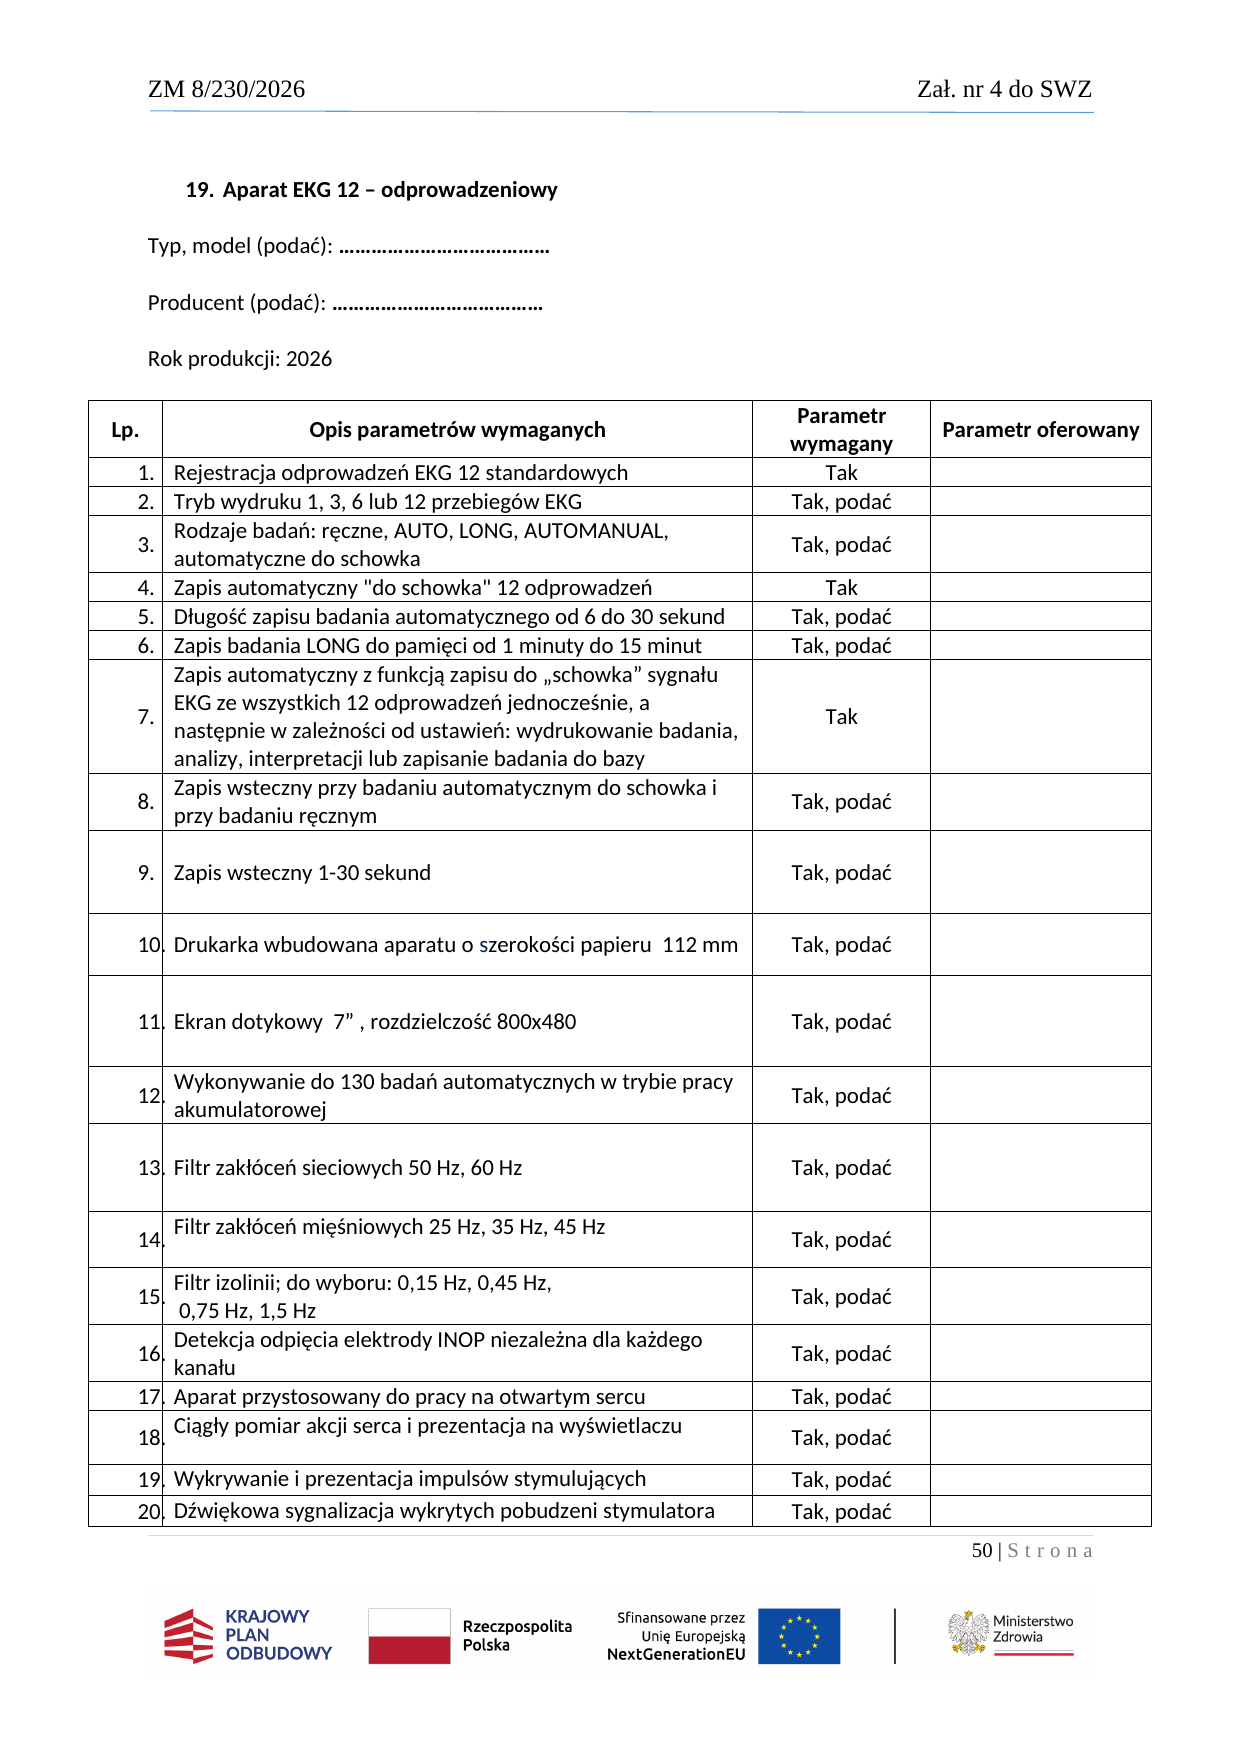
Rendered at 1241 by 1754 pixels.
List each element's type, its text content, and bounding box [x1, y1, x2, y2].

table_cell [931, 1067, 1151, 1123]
picture [147, 1585, 1093, 1681]
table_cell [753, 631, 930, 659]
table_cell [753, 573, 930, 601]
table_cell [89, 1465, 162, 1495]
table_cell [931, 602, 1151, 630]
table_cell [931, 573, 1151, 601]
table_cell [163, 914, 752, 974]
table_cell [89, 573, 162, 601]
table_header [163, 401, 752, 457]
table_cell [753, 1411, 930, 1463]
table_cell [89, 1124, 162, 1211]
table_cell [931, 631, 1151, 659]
subtitle Rok produkcji: 2026 [148, 344, 1093, 372]
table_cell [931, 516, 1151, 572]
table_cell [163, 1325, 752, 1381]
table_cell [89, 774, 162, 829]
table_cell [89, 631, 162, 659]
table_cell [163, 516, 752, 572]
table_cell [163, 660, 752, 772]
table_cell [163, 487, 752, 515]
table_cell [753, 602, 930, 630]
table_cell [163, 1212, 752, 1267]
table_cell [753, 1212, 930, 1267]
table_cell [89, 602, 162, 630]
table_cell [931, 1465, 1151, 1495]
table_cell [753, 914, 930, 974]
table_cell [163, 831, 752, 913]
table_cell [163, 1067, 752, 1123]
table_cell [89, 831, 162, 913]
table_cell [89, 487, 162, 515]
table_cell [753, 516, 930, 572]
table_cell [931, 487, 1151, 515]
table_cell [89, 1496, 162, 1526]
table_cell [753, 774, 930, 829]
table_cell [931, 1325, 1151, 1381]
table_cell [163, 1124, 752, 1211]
list Aparat EKG 12 – odprowadzeniowy [185, 176, 1093, 204]
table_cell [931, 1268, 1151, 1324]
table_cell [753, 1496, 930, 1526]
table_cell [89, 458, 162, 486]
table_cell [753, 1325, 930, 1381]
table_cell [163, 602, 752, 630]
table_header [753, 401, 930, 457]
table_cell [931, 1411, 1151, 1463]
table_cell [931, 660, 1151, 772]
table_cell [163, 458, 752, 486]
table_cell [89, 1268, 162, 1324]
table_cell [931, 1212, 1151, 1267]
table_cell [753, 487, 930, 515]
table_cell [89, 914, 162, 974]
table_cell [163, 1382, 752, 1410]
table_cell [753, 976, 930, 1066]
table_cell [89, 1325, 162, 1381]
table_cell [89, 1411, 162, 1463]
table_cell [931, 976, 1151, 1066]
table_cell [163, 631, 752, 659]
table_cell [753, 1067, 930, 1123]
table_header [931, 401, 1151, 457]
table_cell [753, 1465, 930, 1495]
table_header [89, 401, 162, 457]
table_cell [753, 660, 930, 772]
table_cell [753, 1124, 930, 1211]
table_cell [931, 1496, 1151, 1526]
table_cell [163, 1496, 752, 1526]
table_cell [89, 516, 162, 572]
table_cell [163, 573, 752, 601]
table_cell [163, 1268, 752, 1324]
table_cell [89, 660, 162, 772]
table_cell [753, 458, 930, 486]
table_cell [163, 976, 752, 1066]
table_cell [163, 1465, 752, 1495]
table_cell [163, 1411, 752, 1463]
subtitle Producent (podać): ………………………………… [148, 288, 1093, 316]
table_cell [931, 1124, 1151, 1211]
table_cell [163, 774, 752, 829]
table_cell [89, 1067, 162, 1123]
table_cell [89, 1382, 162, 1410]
subtitle Typ, model (podać): ………………………………… [148, 232, 1093, 260]
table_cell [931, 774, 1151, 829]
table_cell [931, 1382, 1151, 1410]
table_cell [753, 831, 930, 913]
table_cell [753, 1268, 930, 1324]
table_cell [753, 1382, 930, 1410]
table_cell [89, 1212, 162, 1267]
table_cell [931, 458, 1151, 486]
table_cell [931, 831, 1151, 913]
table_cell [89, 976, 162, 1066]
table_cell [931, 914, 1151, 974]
